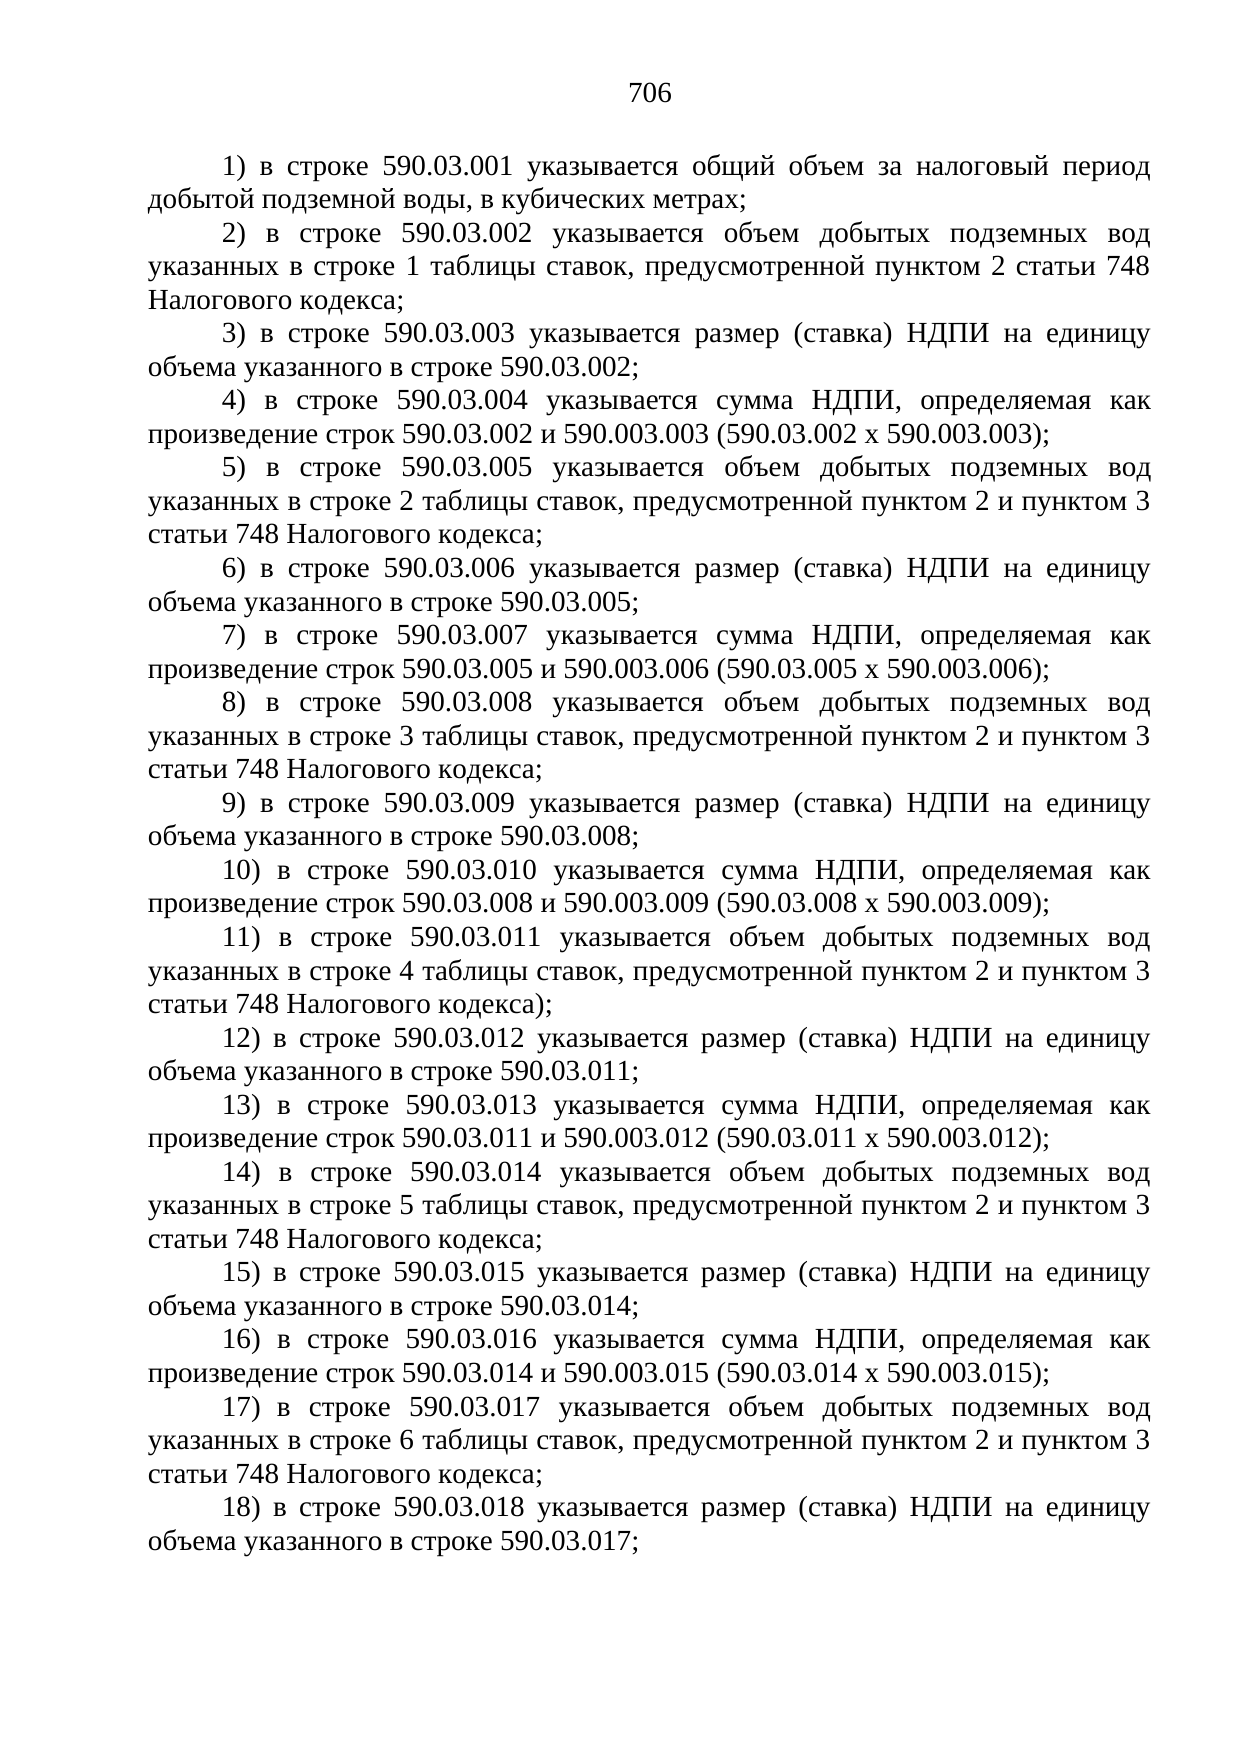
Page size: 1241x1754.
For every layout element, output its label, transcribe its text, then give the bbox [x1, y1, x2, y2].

text 4) в строке 590.03.004 указывается сумма НДПИ, определяемая как произведение строк 590.03.002 и 590.003.003 (590.03.002 х 590.003.003); [148, 382, 1152, 449]
text 18) в строке 590.03.018 указывается размер (ставка) НДПИ на единицу объема указанного в строке 590.03.017; [148, 1489, 1152, 1556]
text 17) в строке 590.03.017 указывается объем добытых подземных вод указанных в строке 6 таблицы ставок, предусмотренной пунктом 2 и пунктом 3 статьи 748 Налогового кодекса; [148, 1389, 1152, 1489]
text 3) в строке 590.03.003 указывается размер (ставка) НДПИ на единицу объема указанного в строке 590.03.002; [148, 315, 1152, 382]
text 8) в строке 590.03.008 указывается объем добытых подземных вод указанных в строке 3 таблицы ставок, предусмотренной пунктом 2 и пунктом 3 статьи 748 Налогового кодекса; [148, 684, 1152, 785]
text 7) в строке 590.03.007 указывается сумма НДПИ, определяемая как произведение строк 590.03.005 и 590.003.006 (590.03.005 х 590.003.006); [148, 617, 1152, 684]
text 2) в строке 590.03.002 указывается объем добытых подземных вод указанных в строке 1 таблицы ставок, предусмотренной пунктом 2 статьи 748 Налогового кодекса; [148, 215, 1152, 315]
text 14) в строке 590.03.014 указывается объем добытых подземных вод указанных в строке 5 таблицы ставок, предусмотренной пунктом 2 и пунктом 3 статьи 748 Налогового кодекса; [148, 1154, 1152, 1254]
text 10) в строке 590.03.010 указывается сумма НДПИ, определяемая как произведение строк 590.03.008 и 590.003.009 (590.03.008 х 590.003.009); [148, 852, 1152, 919]
text 6) в строке 590.03.006 указывается размер (ставка) НДПИ на единицу объема указанного в строке 590.03.005; [148, 550, 1152, 617]
text 5) в строке 590.03.005 указывается объем добытых подземных вод указанных в строке 2 таблицы ставок, предусмотренной пунктом 2 и пунктом 3 статьи 748 Налогового кодекса; [148, 449, 1152, 550]
text 15) в строке 590.03.015 указывается размер (ставка) НДПИ на единицу объема указанного в строке 590.03.014; [148, 1254, 1152, 1322]
text 12) в строке 590.03.012 указывается размер (ставка) НДПИ на единицу объема указанного в строке 590.03.011; [148, 1020, 1152, 1087]
text 1) в строке 590.03.001 указывается общий объем за налоговый период добытой подземной воды, в кубических метрах; [148, 148, 1152, 215]
text 13) в строке 590.03.013 указывается сумма НДПИ, определяемая как произведение строк 590.03.011 и 590.003.012 (590.03.011 х 590.003.012); [148, 1087, 1152, 1154]
text 9) в строке 590.03.009 указывается размер (ставка) НДПИ на единицу объема указанного в строке 590.03.008; [148, 785, 1152, 852]
text 11) в строке 590.03.011 указывается объем добытых подземных вод указанных в строке 4 таблицы ставок, предусмотренной пунктом 2 и пунктом 3 статьи 748 Налогового кодекса); [148, 919, 1152, 1020]
text 16) в строке 590.03.016 указывается сумма НДПИ, определяемая как произведение строк 590.03.014 и 590.003.015 (590.03.014 х 590.003.015); [148, 1322, 1152, 1389]
